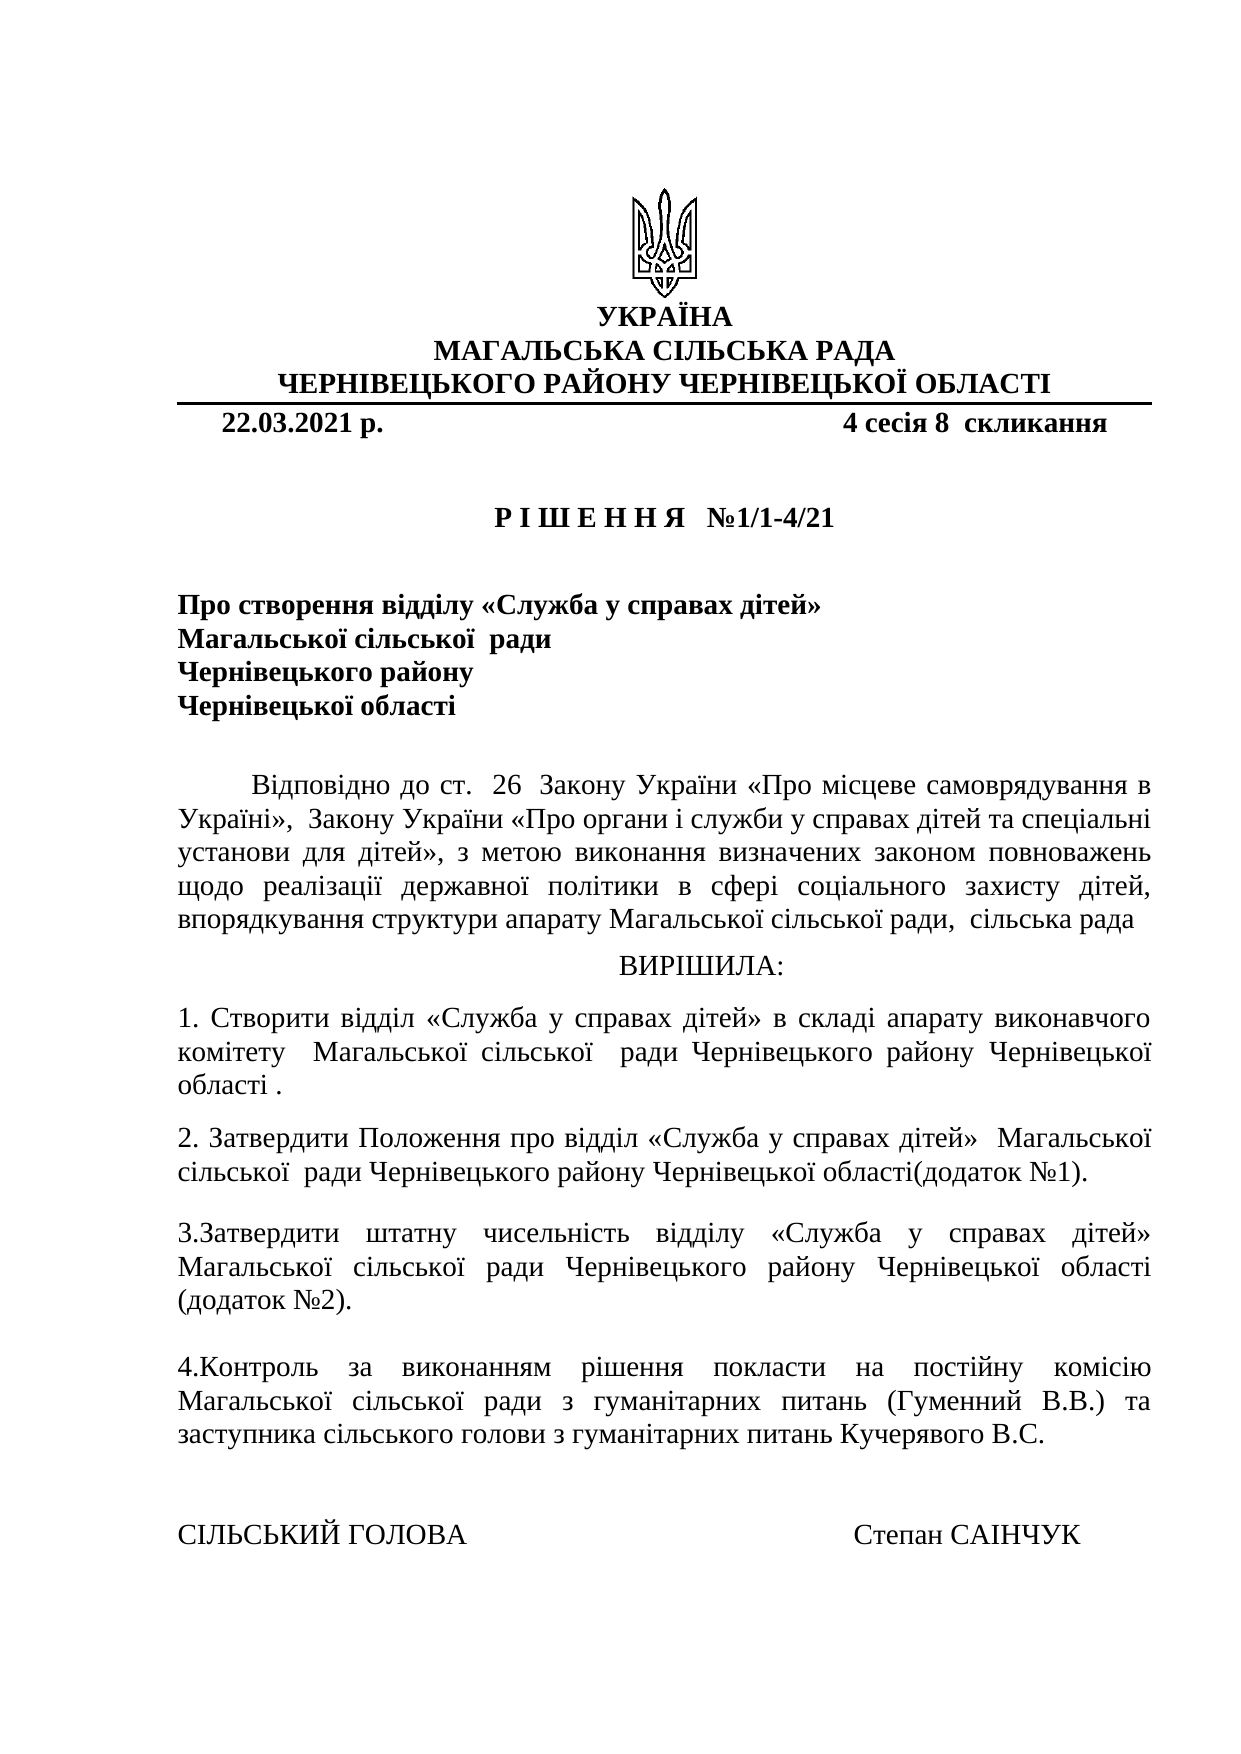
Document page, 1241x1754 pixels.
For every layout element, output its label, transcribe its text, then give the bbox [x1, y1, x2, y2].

text Чернівецької області [177, 688, 1152, 721]
text 2. Затвердити Положення про відділ «Служба у справах дітей» Магальської сільської ради Чернівецького району Чернівецької області(додаток №1). [177, 1120, 1152, 1187]
text 1. Створити відділ «Служба у справах дітей» в складі апарату виконавчого комітету Магальської сільської ради Чернівецького району Чернівецької області . [177, 1000, 1152, 1101]
text Чернівецького району [177, 654, 1152, 688]
text Відповідно до ст. 26 Закону України «Про місцеве самоврядування в Україні», Закону України «Про органи і служби у справах дітей та спеціальні установи для дітей», з метою виконання визначених законом повноважень щодо реалізації державної політики в сфері соціального захисту дітей, впорядкування структури апарату Магальської сільської ради, сільська рада [177, 767, 1152, 935]
text ВИРІШИЛА: [177, 948, 1152, 981]
text 4.Контроль за виконанням рішення покласти на постійну комісію Магальської сільської ради з гуманітарних питань (Гуменний В.В.) та заступника сільського голови з гуманітарних питань Кучерявого В.С. [177, 1349, 1152, 1450]
picture [628, 185, 701, 300]
text 22.03.2021 р. 4 сесія 8 скликання [177, 405, 1152, 439]
text МАГАЛЬСЬКА СІЛЬСЬКА РАДА [177, 333, 1152, 366]
text УКРАЇНА [177, 299, 1152, 333]
text ЧЕРНІВЕЦЬКОГО РАЙОНУ ЧЕРНІВЕЦЬКОЇ ОБЛАСТІ [177, 366, 1152, 402]
text СІЛЬСЬКИЙ ГОЛОВА Степан САІНЧУК [177, 1517, 1152, 1551]
text Про створення відділу «Служба у справах дітей» [177, 587, 1152, 621]
text Р І Ш Е Н Н Я №1/1-4/21 [177, 500, 1152, 534]
text 3.Затвердити штатну чисельність відділу «Служба у справах дітей» Магальської сільської ради Чернівецького району Чернівецької області (додаток №2). [177, 1215, 1152, 1316]
text Магальської сільської ради [177, 621, 1152, 654]
